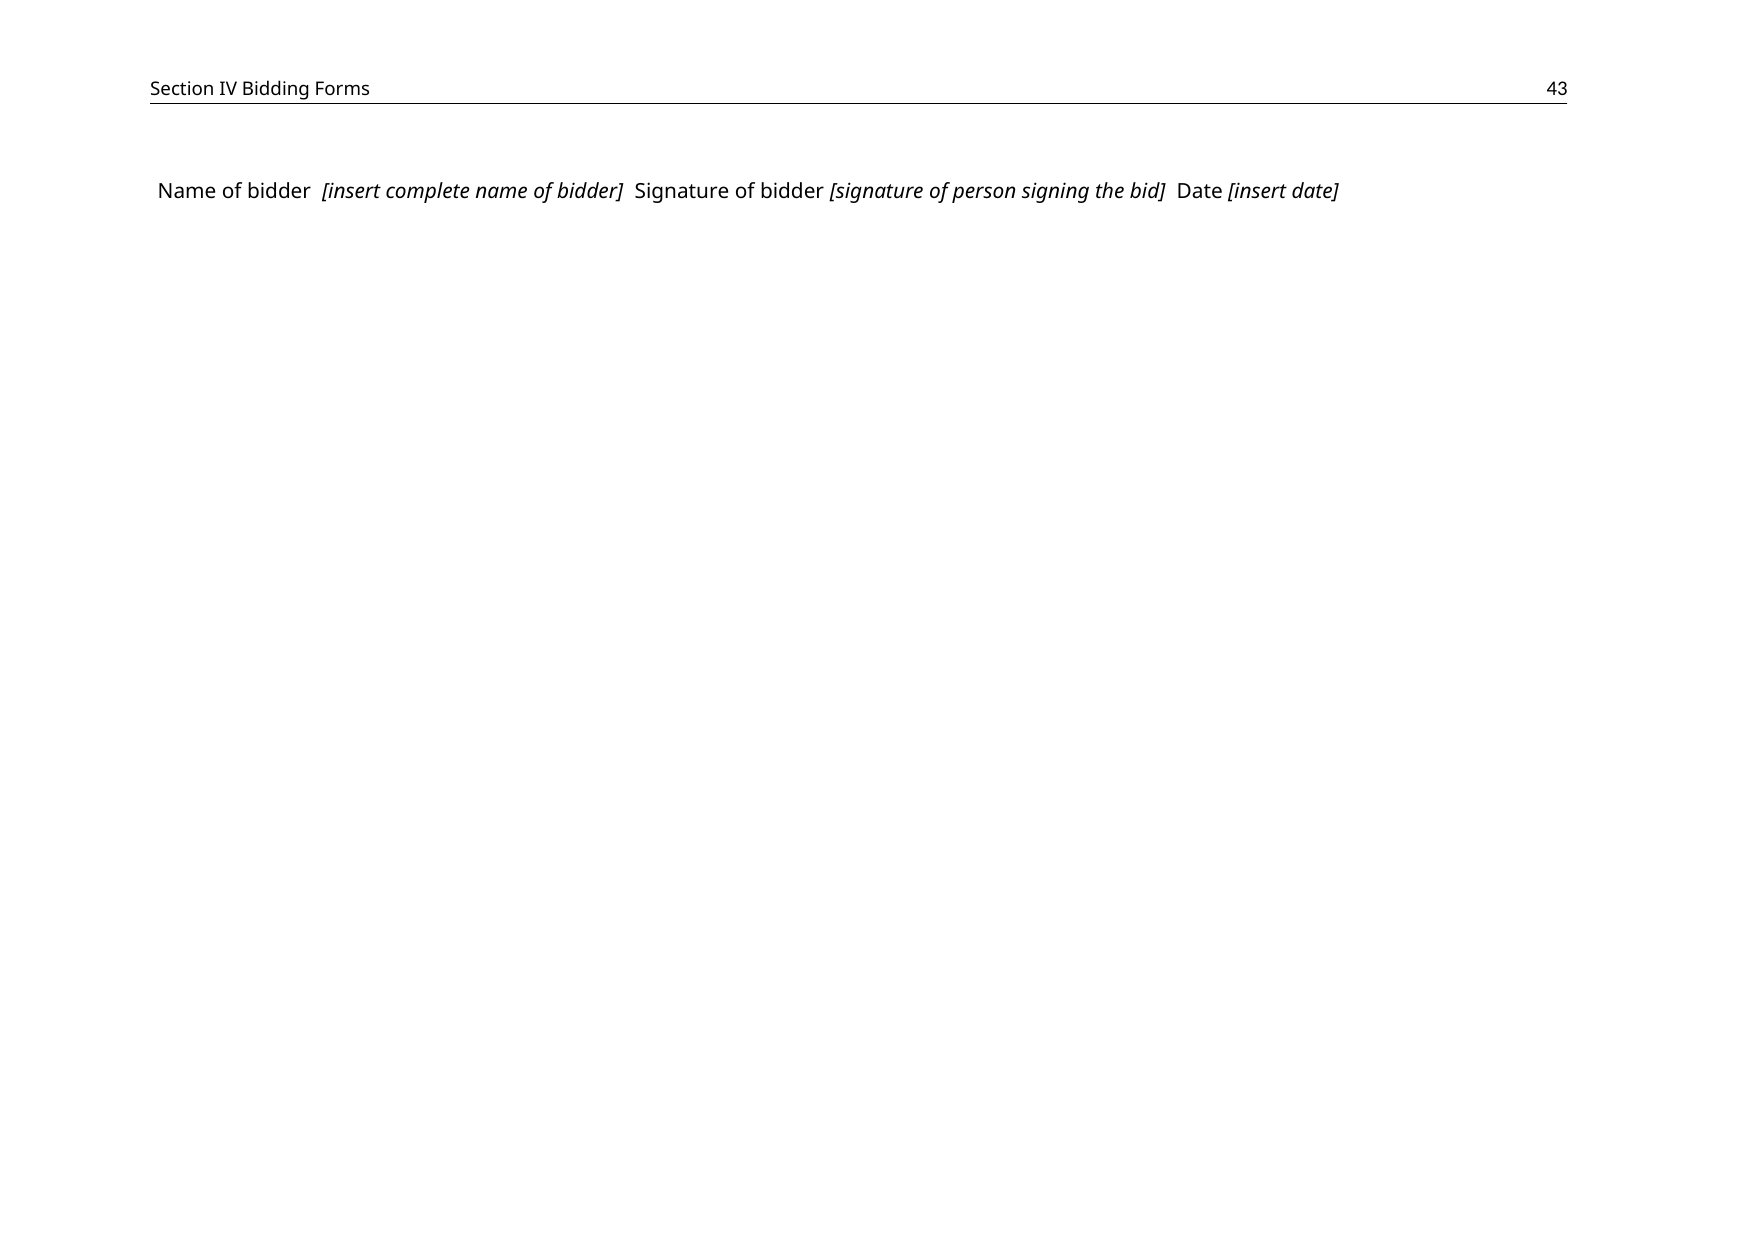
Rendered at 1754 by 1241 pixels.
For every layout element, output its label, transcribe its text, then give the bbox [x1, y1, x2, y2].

table_cell Name of bidder [insert complete name of bidder] Signature of bidder [signature of person signing the bid] Date [insert date] [150, 161, 1567, 213]
